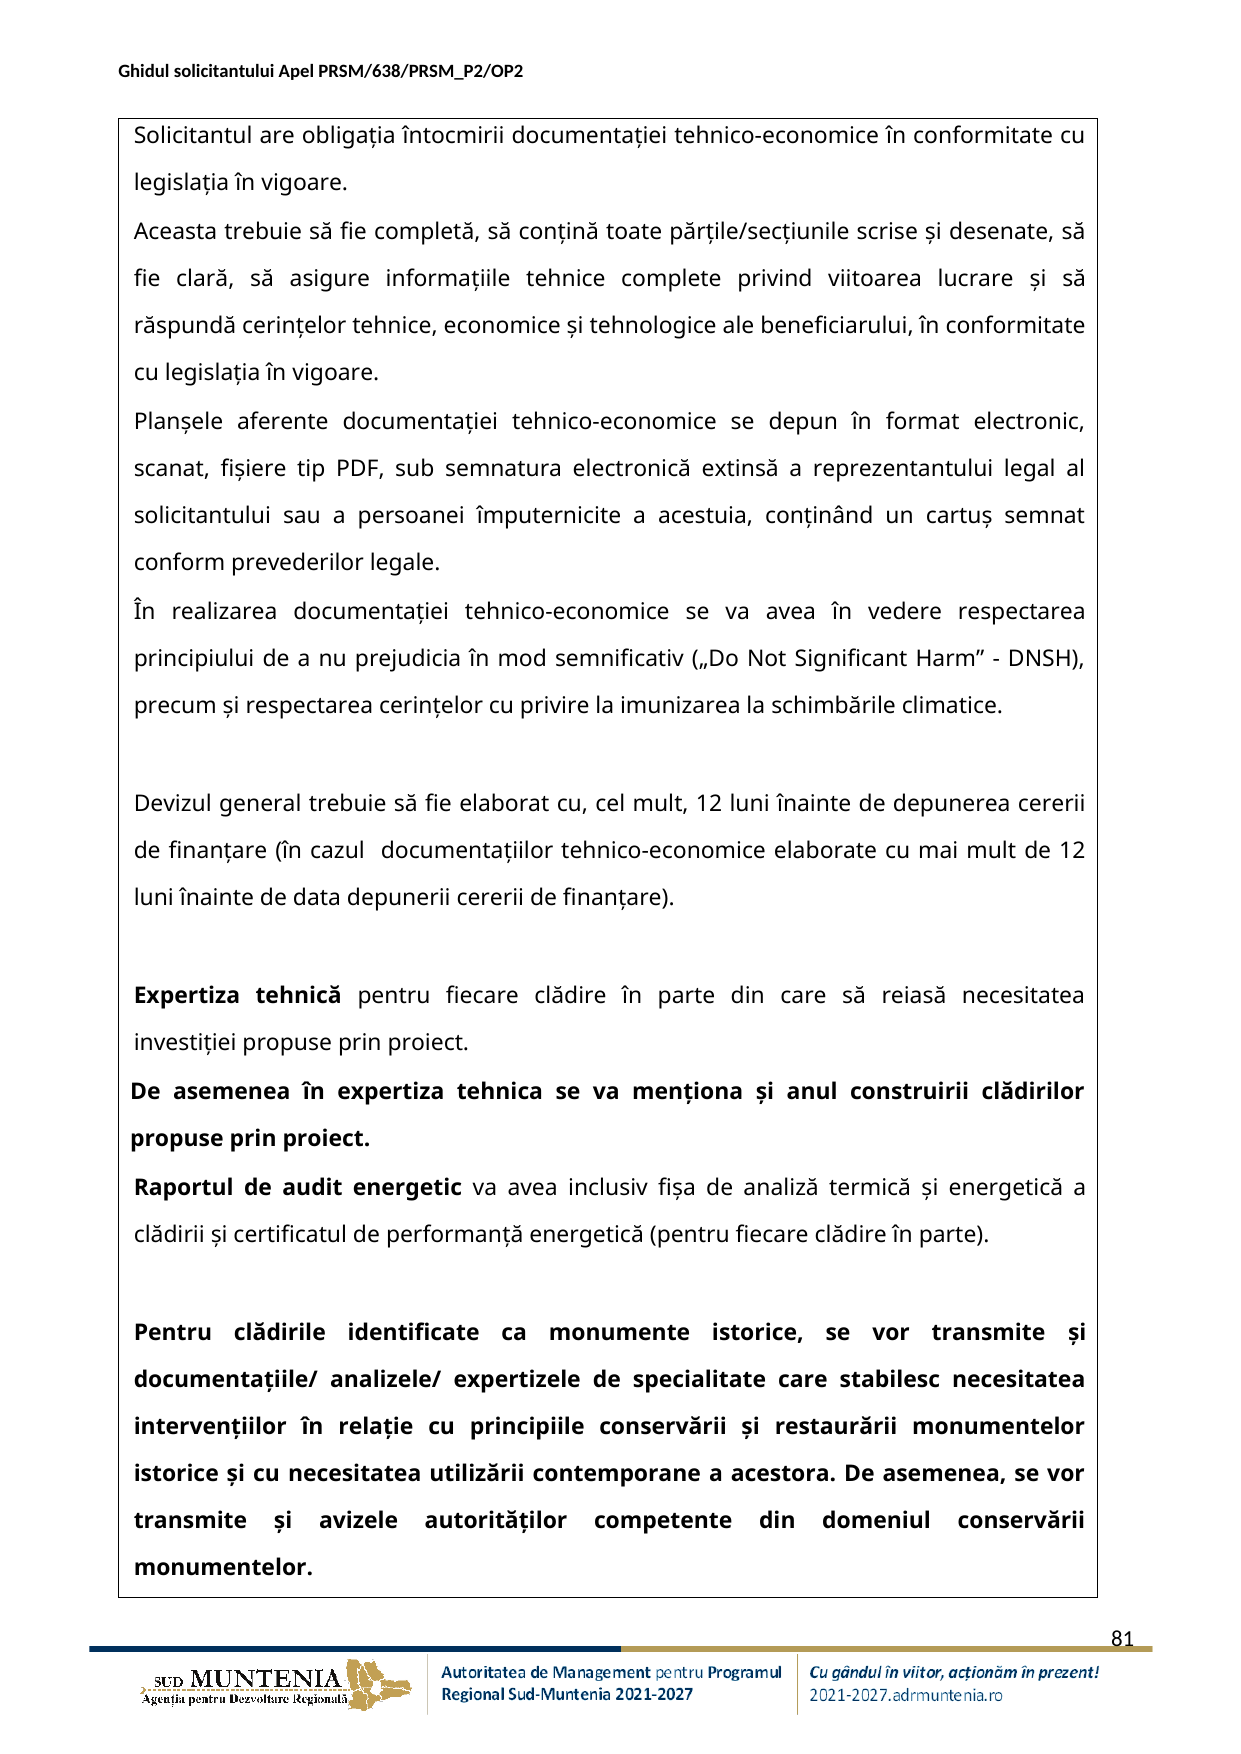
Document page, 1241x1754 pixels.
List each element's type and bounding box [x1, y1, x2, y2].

picture [89, 1646, 1153, 1715]
table_header [119, 119, 1097, 1597]
